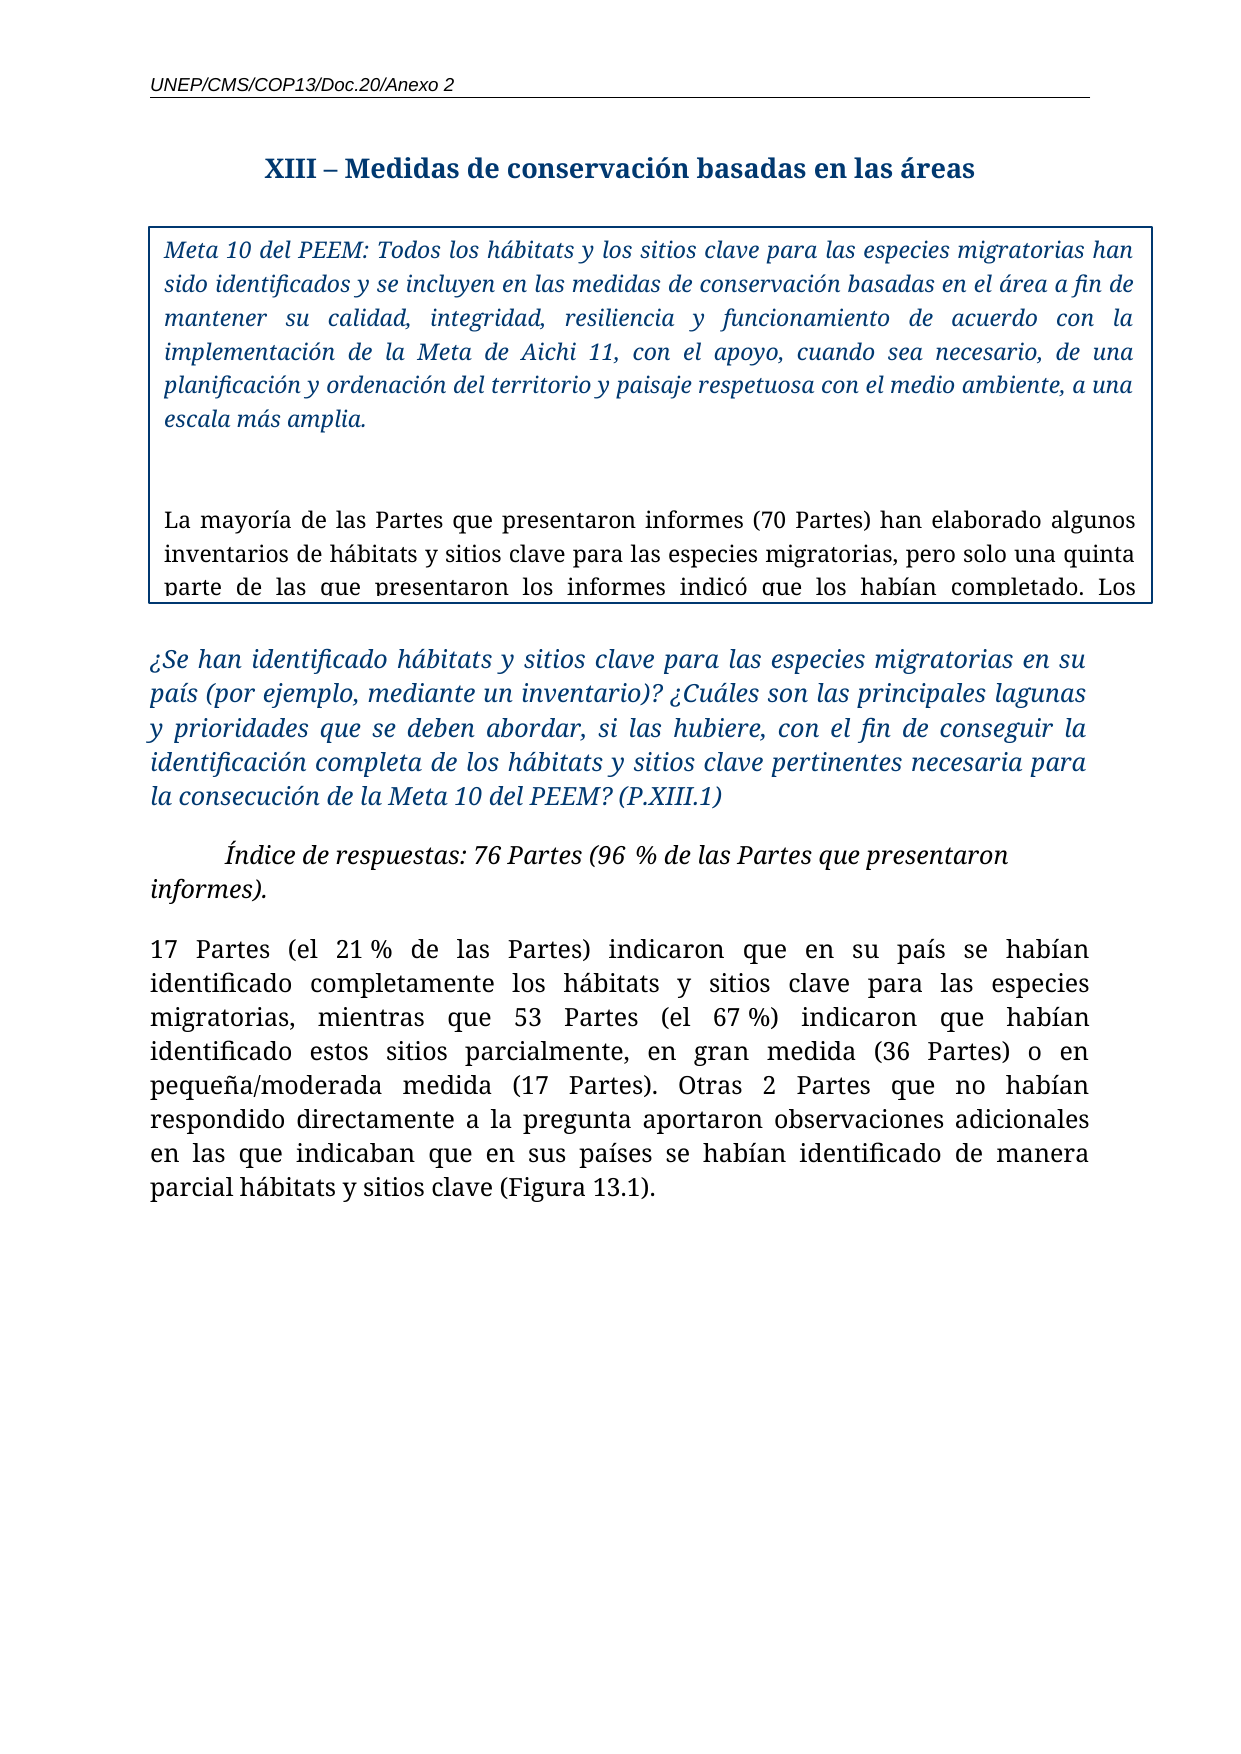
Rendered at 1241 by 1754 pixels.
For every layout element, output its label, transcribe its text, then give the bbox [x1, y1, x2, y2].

text XIII – Medidas de conservación basadas en las áreas [150, 150, 1090, 187]
text Índice de respuestas: 76 Partes (96 % de las Partes que presentaron informes). [150, 838, 1090, 906]
text 17 Partes (el 21 % de las Partes) indicaron que en su país se habían identificado completamente los hábitats y sitios clave para las especies migratorias, mientras que 53 Partes (el 67 %) indicaron que habían identificado estos sitios parcialmente, en gran medida (36 Partes) o en pequeña/moderada medida (17 Partes). Otras 2 Partes que no habían respondido directamente a la pregunta aportaron observaciones adicionales en las que indicaban que en sus países se habían identificado de manera parcial hábitats y sitios clave (Figura 13.1). [150, 932, 1090, 1204]
text ¿Se han identificado hábitats y sitios clave para las especies migratorias en su país (por ejemplo, mediante un inventario)? ¿Cuáles son las principales lagunas y prioridades que se deben abordar, si las hubiere, con el fin de conseguir la identificación completa de los hábitats y sitios clave pertinentes necesaria para la consecución de la Meta 10 del PEEM? (P.XIII.1) [150, 642, 1090, 812]
